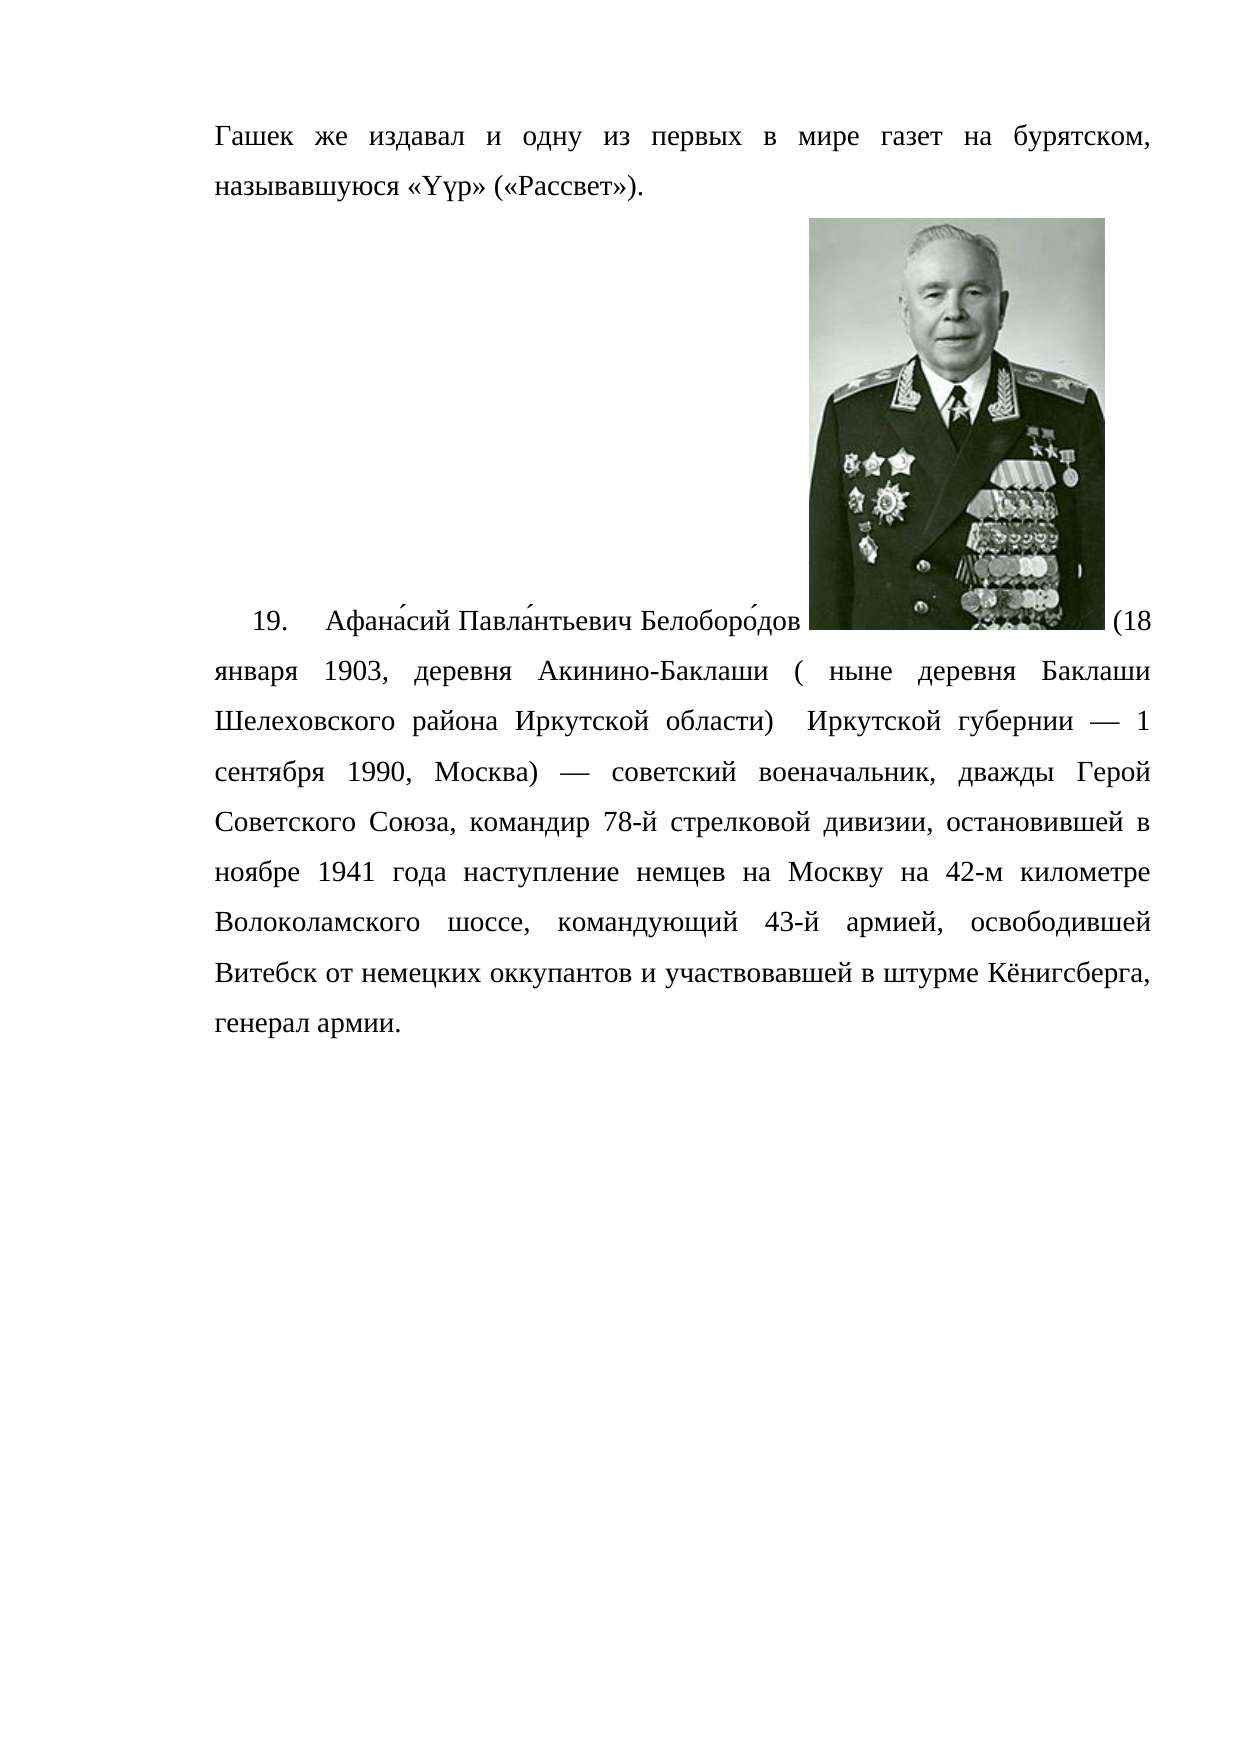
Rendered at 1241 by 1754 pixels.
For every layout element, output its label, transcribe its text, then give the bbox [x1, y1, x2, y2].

list Афана́сий Павла́нтьевич Белоборо́дов (18 января 1903, деревня Акинино-Баклаши ( ныне деревня Баклаши Шелеховского района Иркутской области) Иркутской губернии — 1 сентября 1990, Москва) — советский военачальник, дважды Герой Советского Союза, командир 78-й стрелковой дивизии, остановившей в ноябре 1941 года наступление немцев на Москву на 42-м километре Волоколамского шоссе, командующий 43-й армией, освободившей Витебск от немецких оккупантов и участвовавшей в штурме Кёнигсберга, генерал армии. [214, 219, 1152, 1039]
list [214, 118, 1152, 202]
picture [809, 218, 1105, 630]
